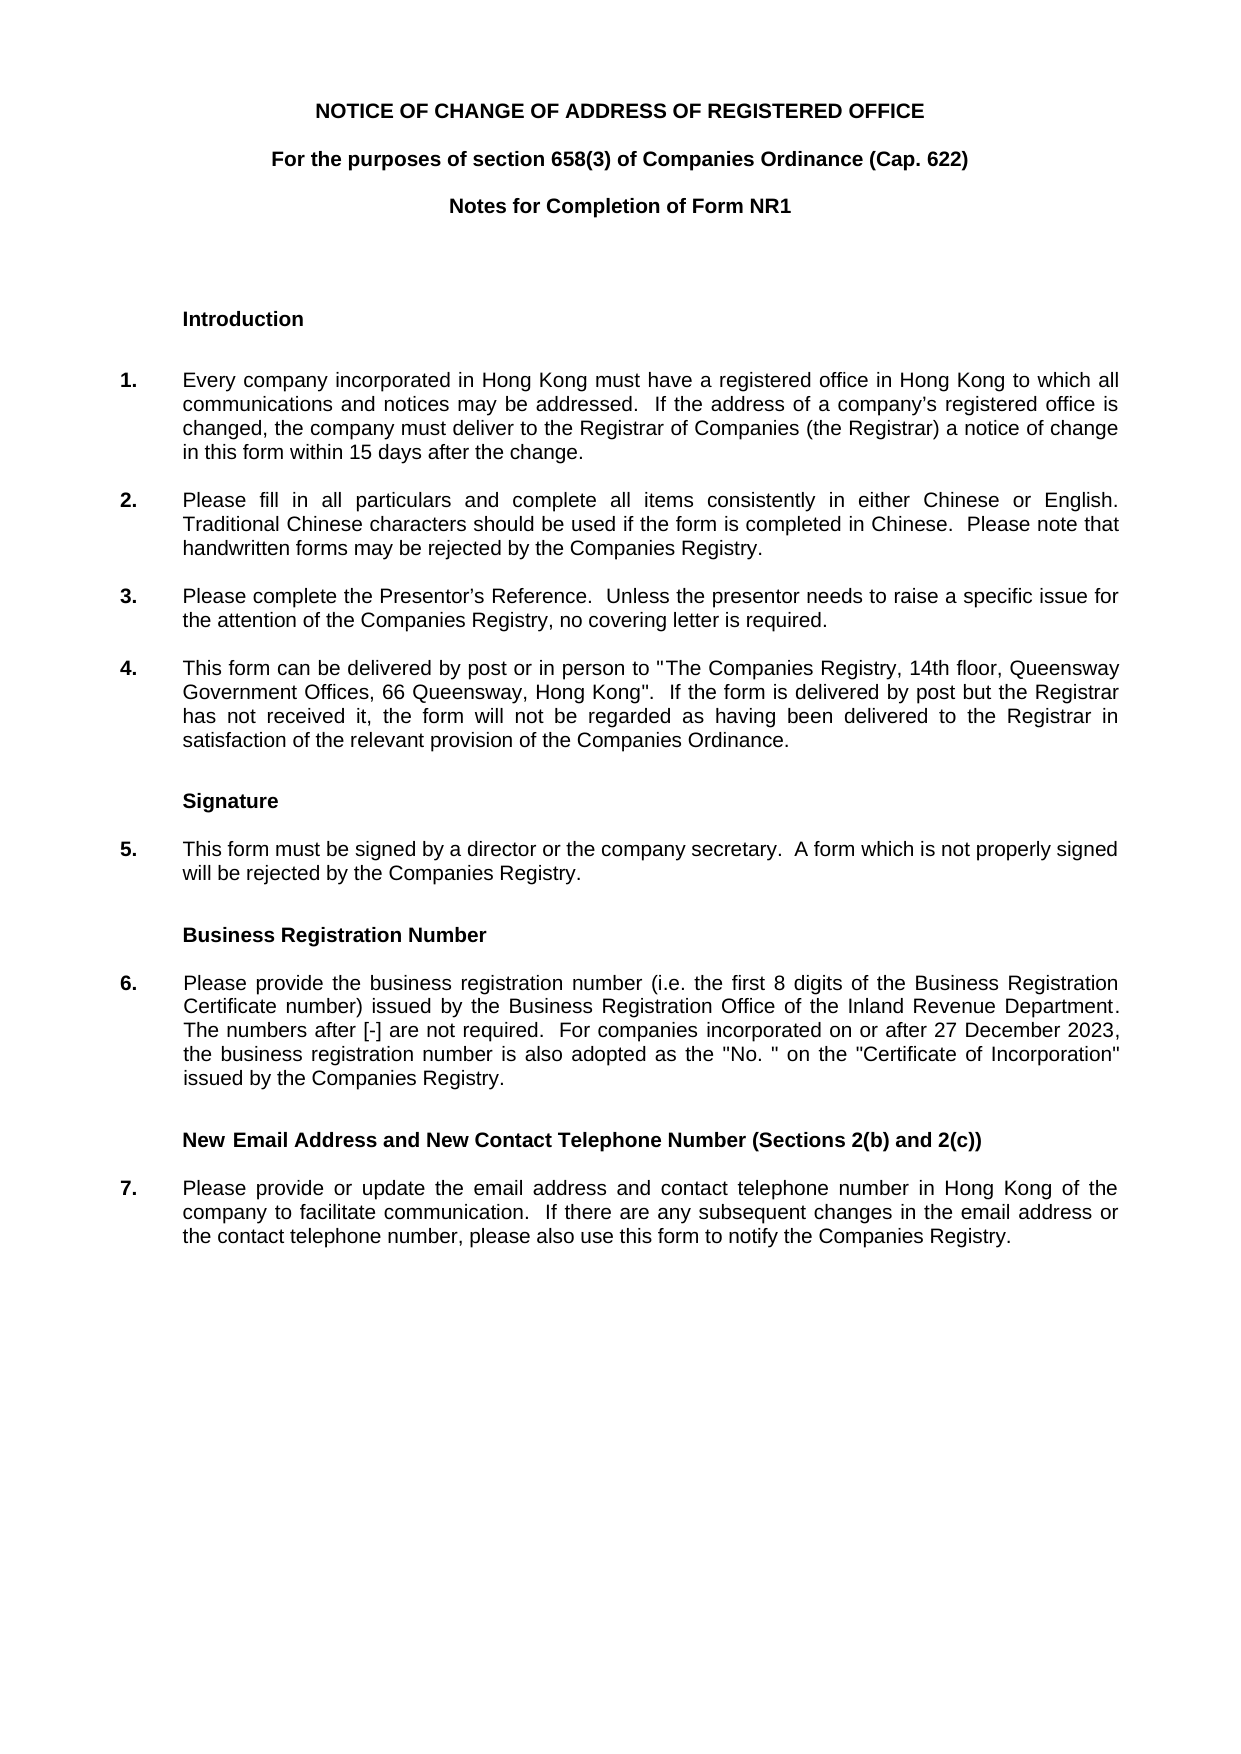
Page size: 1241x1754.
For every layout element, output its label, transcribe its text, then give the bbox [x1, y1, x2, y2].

text 4. This form can be delivered by post or in person to "The Companies Registry, 14th floor, Queensway Government Offices, 66 Queensway, Hong Kong". If the form is delivered by post but the Registrar has not received it, the form will not be regarded as having been delivered to the Registrar in satisfaction of the relevant provision of the Companies Ordinance. [120, 656, 1120, 752]
text Signature [120, 776, 1120, 813]
text 5. This form must be signed by a director or the company secretary. A form which is not properly signed will be rejected by the Companies Registry. [120, 837, 1120, 885]
text Notes for Completion of Form NR1 [120, 194, 1120, 218]
text Business Registration Number [120, 909, 1120, 946]
text For the purposes of section 658(3) of Companies Ordinance (Cap. 622) [120, 146, 1120, 170]
text Introduction [120, 293, 1120, 331]
text NOTICE OF CHANGE OF ADDRESS OF REGISTERED OFFICE [120, 85, 1120, 122]
text 6. Please provide the business registration number (i.e. the first 8 digits of the Business Registration Certificate number) issued by the Business Registration Office of the Inland Revenue Department. The numbers after [-] are not required. For companies incorporated on or after 27 December 2023, the business registration number is also adopted as the "No. " on the "Certificate of Incorporation" issued by the Companies Registry. [120, 970, 1120, 1090]
text New Email Address and New Contact Telephone Number (Sections 2(b) and 2(c)) [182, 1114, 1120, 1152]
text 1. Every company incorporated in Hong Kong must have a registered office in Hong Kong to which all communications and notices may be addressed. If the address of a company’s registered office is changed, the company must deliver to the Registrar of Companies (the Registrar) a notice of change in this form within 15 days after the change. [120, 368, 1120, 464]
text 2. Please fill in all particulars and complete all items consistently in either Chinese or English. Traditional Chinese characters should be used if the form is completed in Chinese. Please note that handwritten forms may be rejected by the Companies Registry. [120, 488, 1120, 560]
text 7. Please provide or update the email address and contact telephone number in Hong Kong of the company to facilitate communication. If there are any subsequent changes in the email address or the contact telephone number, please also use this form to notify the Companies Registry. [120, 1176, 1120, 1247]
text 3. Please complete the Presentor’s Reference. Unless the presentor needs to raise a specific issue for the attention of the Companies Registry, no covering letter is required. [120, 584, 1120, 632]
